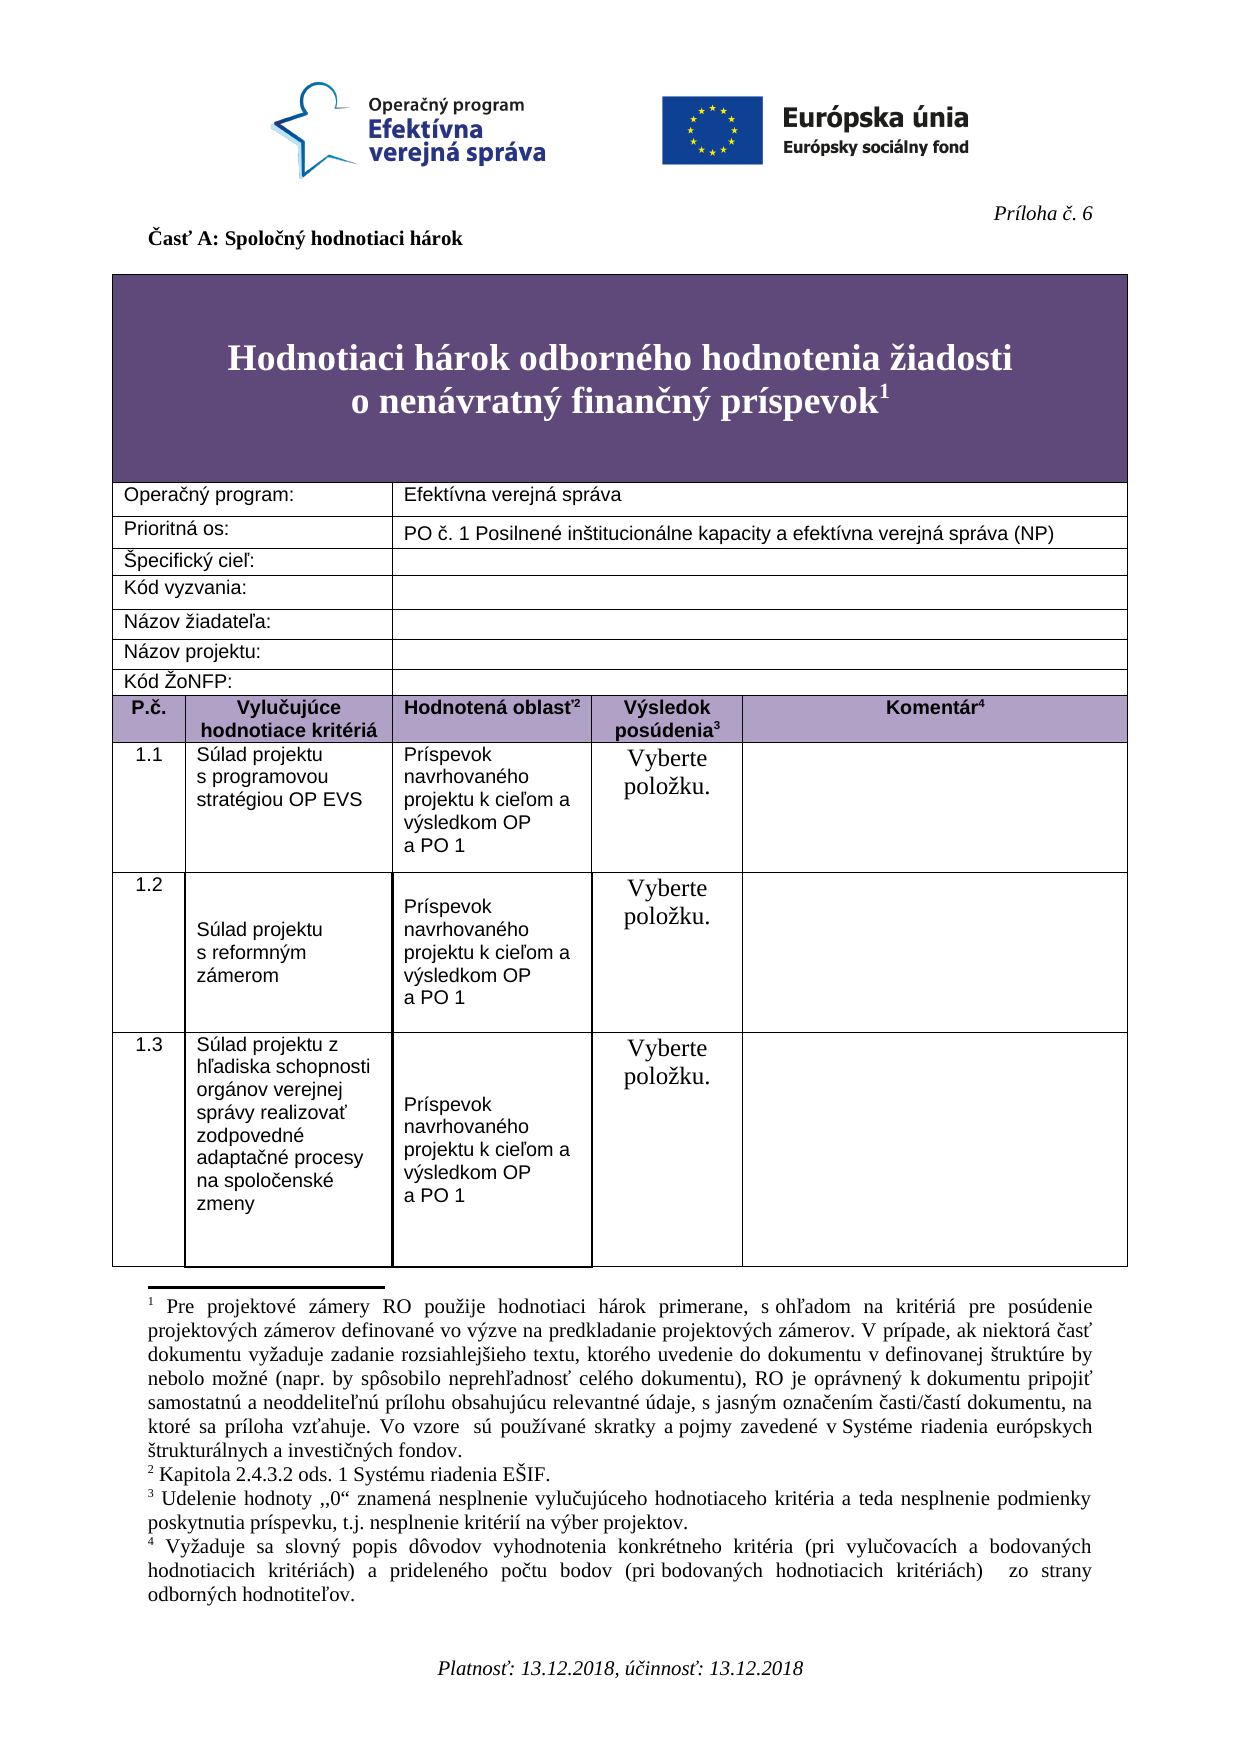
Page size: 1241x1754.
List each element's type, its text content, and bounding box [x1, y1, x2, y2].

text Časť A: Spoločný hodnotiaci hárok [148, 225, 1093, 249]
table_cell Vylučujúce hodnotiace kritériá [186, 696, 392, 742]
table_cell Názov projektu: [113, 640, 392, 669]
table_cell 1.1 [113, 743, 185, 872]
picture [245, 73, 995, 202]
table_cell 1.2 [113, 873, 184, 1032]
table_cell [743, 743, 1127, 872]
table_header Hodnotiaci hárok odborného hodnotenia žiadosti o nenávratný finančný príspevok [113, 275, 1127, 482]
table_cell [393, 549, 1127, 575]
table_cell [393, 640, 1127, 669]
table_cell P.č. [113, 696, 185, 742]
table_cell [393, 610, 1127, 639]
table_cell Špecifický cieľ: [113, 549, 392, 575]
table_cell Kód ŽoNFP: [113, 670, 392, 695]
table_cell Kód vyzvania: [113, 576, 392, 609]
table_cell [393, 576, 1127, 609]
table_cell Súlad projektu s programovou stratégiou OP EVS [186, 743, 392, 872]
table_cell PO č. 1 Posilnené inštitucionálne kapacity a efektívna verejná správa (NP) [393, 517, 1127, 548]
table_cell Komentár [743, 696, 1127, 742]
table_cell 1.3 [113, 1033, 184, 1266]
table_cell Efektívna verejná správa [393, 483, 1127, 516]
table_cell Názov žiadateľa: [113, 610, 392, 639]
table_cell Operačný program: [113, 483, 392, 516]
table_cell [393, 670, 1127, 695]
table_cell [394, 1033, 591, 1266]
table_cell Súlad projektu s reformným zámerom [186, 873, 391, 1032]
table_cell Príspevok navrhovaného projektu k cieľom a výsledkom OP a PO 1 [394, 873, 591, 1032]
table_cell Hodnotená oblasť [393, 696, 591, 742]
table_cell Súlad projektu z hľadiska schopnosti orgánov verejnej správy realizovať zodpovedné adaptačné procesy na spoločenské zmeny [186, 1033, 391, 1266]
table_cell [743, 873, 1127, 1032]
table_cell [743, 1033, 1127, 1266]
table_cell Výsledok posúdenia [592, 696, 742, 742]
table_cell Prioritná os: [113, 517, 392, 548]
table_cell Príspevok navrhovaného projektu k cieľom a výsledkom OP a PO 1 [393, 743, 591, 872]
